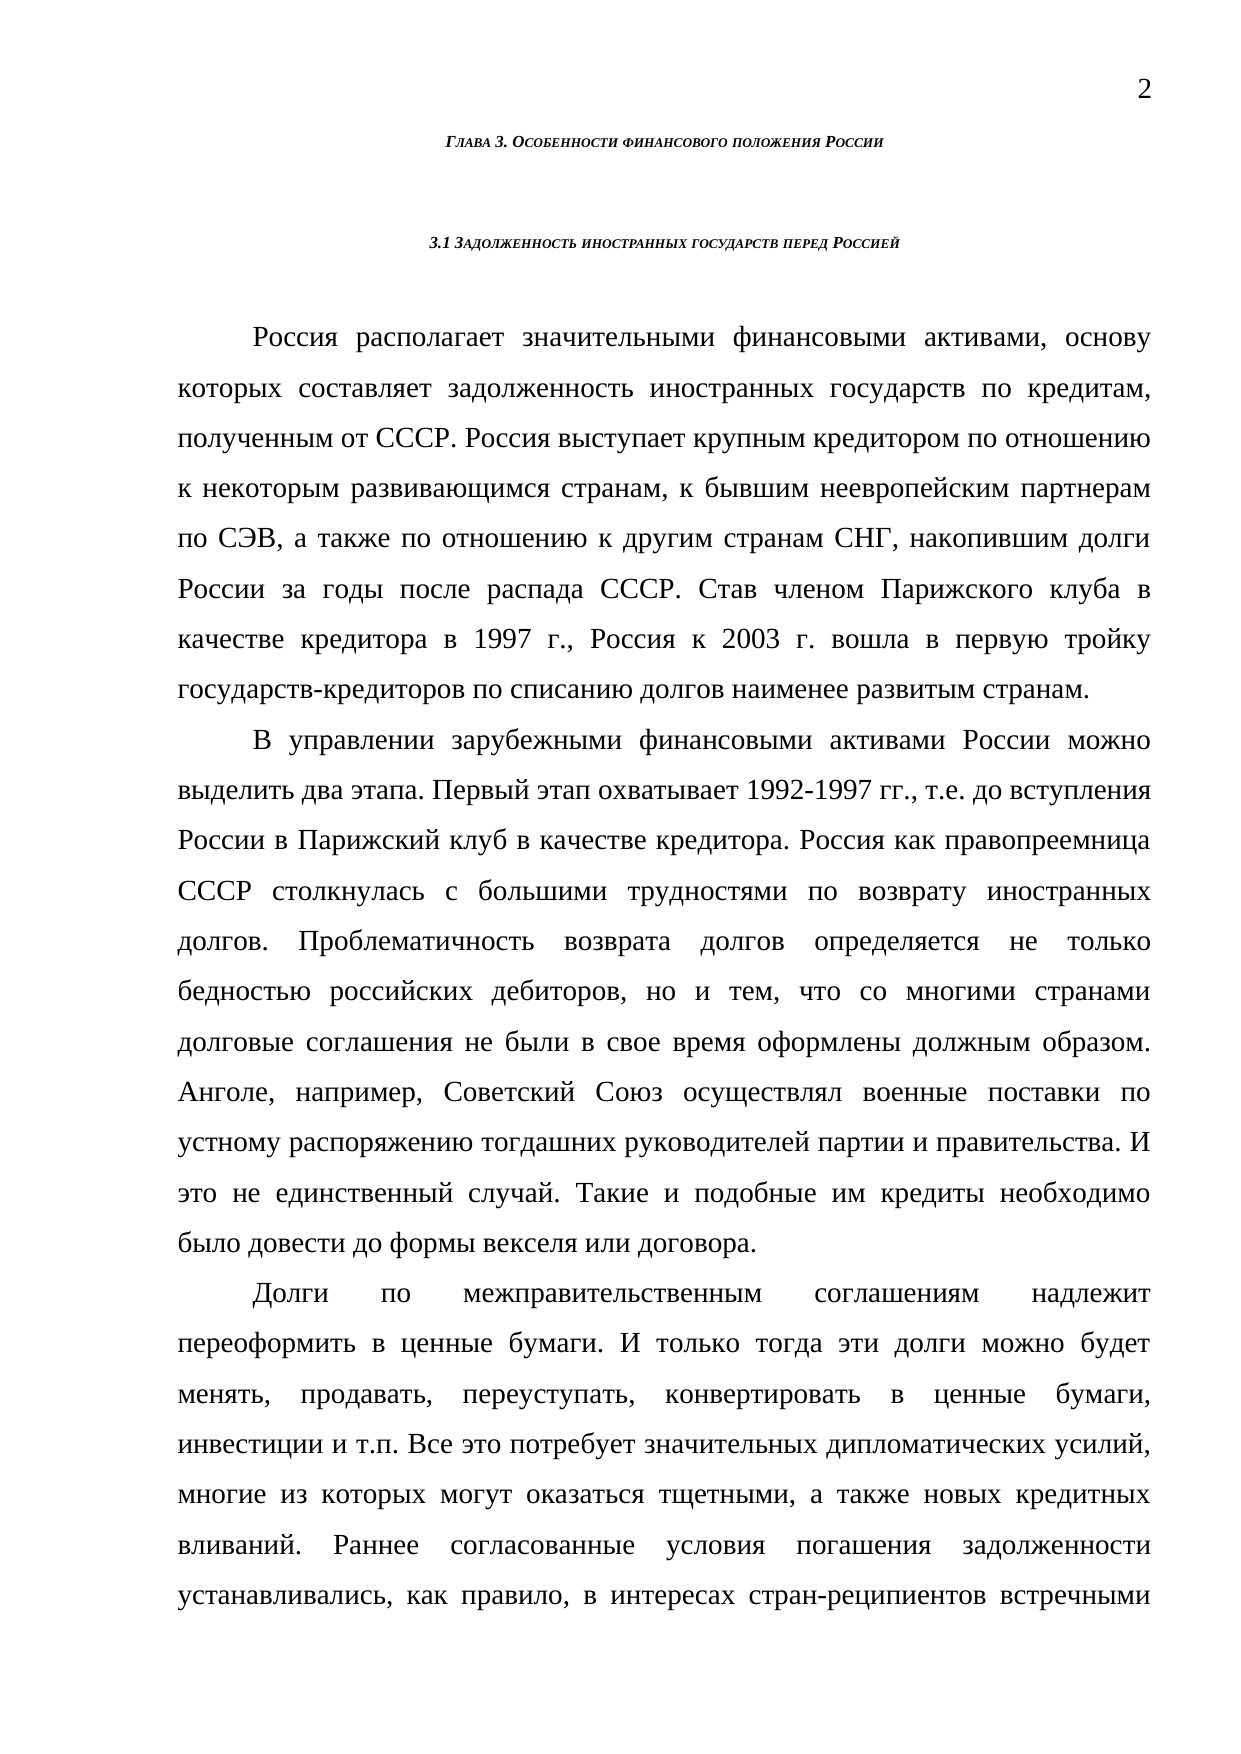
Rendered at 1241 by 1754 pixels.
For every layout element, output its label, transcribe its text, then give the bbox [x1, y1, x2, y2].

subtitle Глава 3. Особенности финансового положения России [177, 118, 1152, 152]
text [177, 1275, 1152, 1611]
text Россия располагает значительными финансовыми активами, основу которых составляет задолженность иностранных государств по кредитам, полученным от СССР. Россия выступает крупным кредитором по отношению к некоторым развивающимся странам, к бывшим неевропейским партнерам по СЭВ, а также по отношению к другим странам СНГ, накопившим долги России за годы после распада СССР. Став членом Парижского клуба в качестве кредитора в 1997 г., Россия к 2003 г. вошла в первую тройку государств-кредиторов по списанию долгов наименее развитым странам. [177, 319, 1152, 705]
subtitle 3.1 Задолженность иностранных государств перед Россией [177, 219, 1152, 252]
text В управлении зарубежными финансовыми активами России можно выделить два этапа. Первый этап охватывает 1992-1997 гг., т.е. до вступления России в Парижский клуб в качестве кредитора. Россия как правопреемница СССР столкнулась с большими трудностями по возврату иностранных долгов. Проблематичность возврата долгов определяется не только бедностью российских дебиторов, но и тем, что со многими странами долговые соглашения не были в свое время оформлены должным образом. Анголе, например, Советский Союз осуществлял военные поставки по устному распоряжению тогдашних руководителей партии и правительства. И это не единственный случай. Такие и подобные им кредиты необходимо было довести до формы векселя или договора. [177, 722, 1152, 1258]
